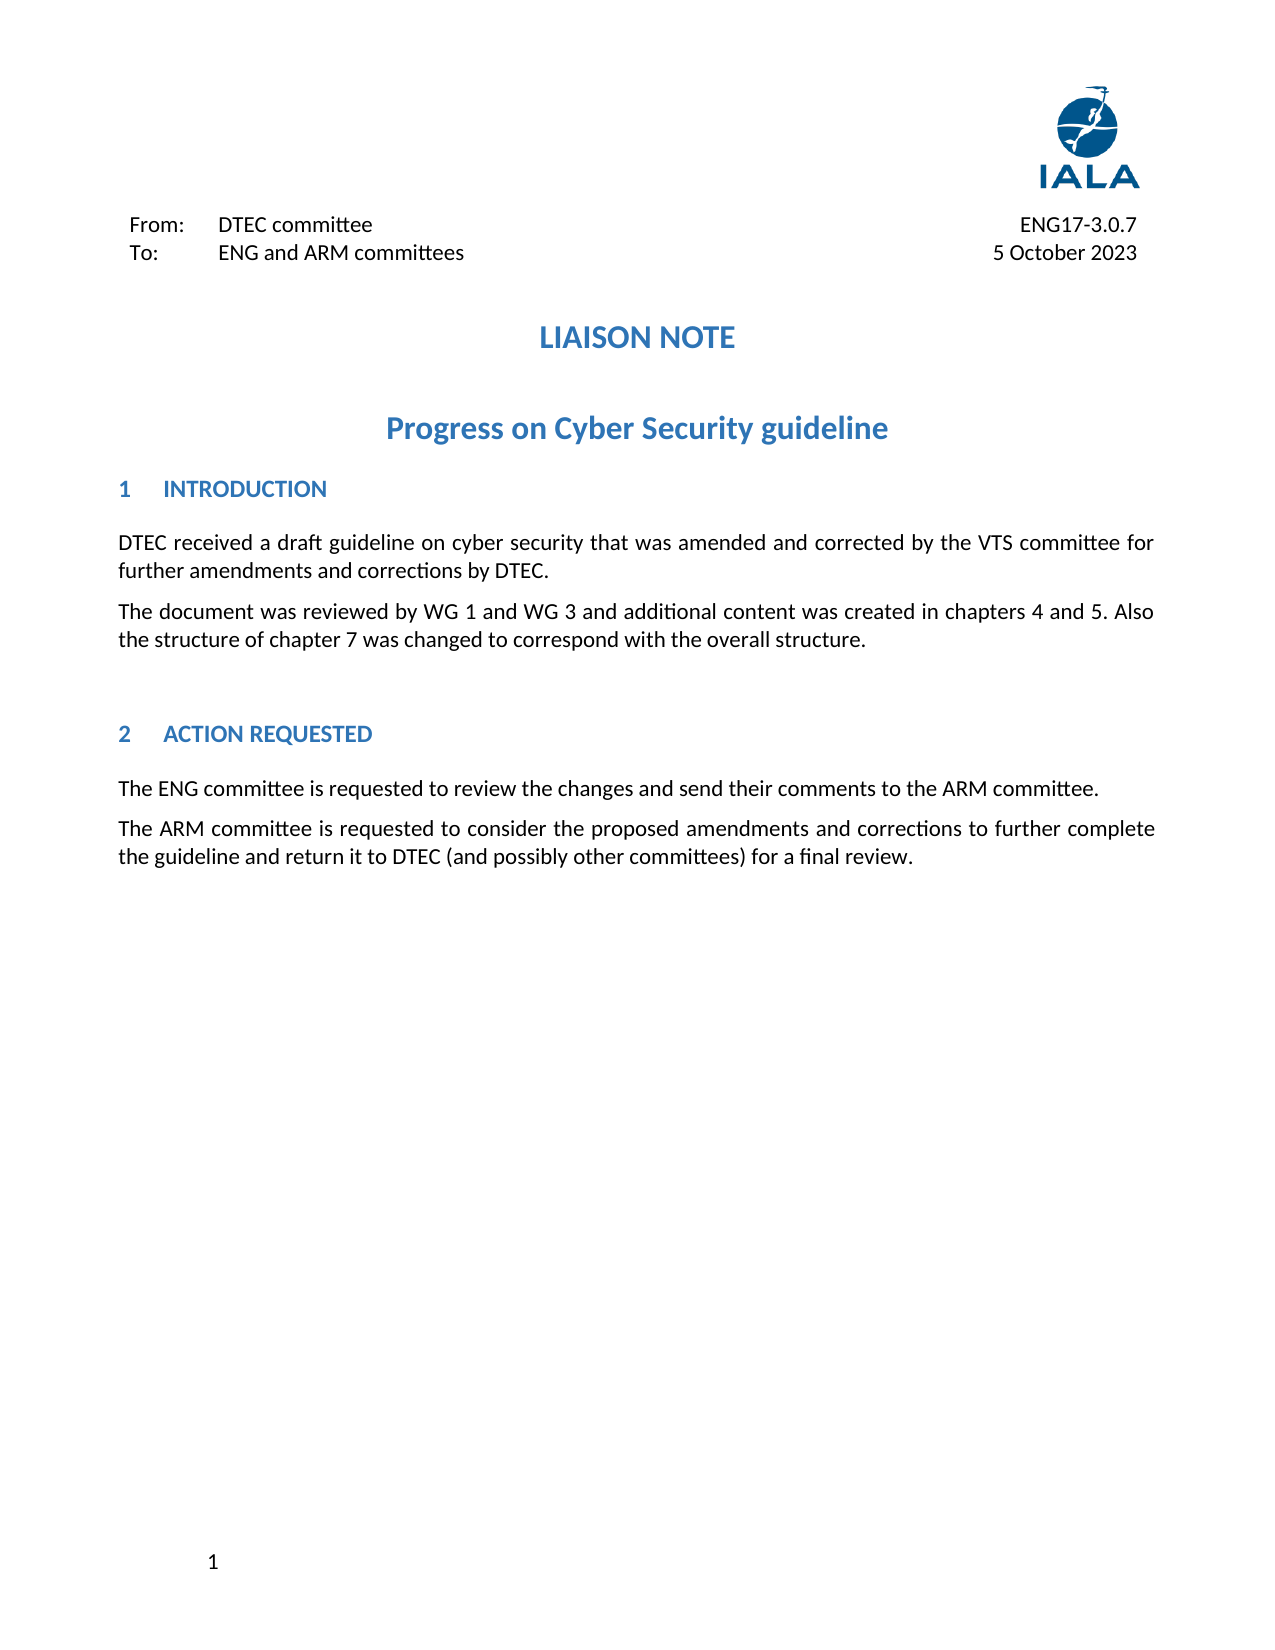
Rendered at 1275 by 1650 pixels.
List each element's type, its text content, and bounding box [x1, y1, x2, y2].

table_cell To: ENG and ARM committees [118, 238, 579, 266]
subtitle ACTION REQUESTED [118, 718, 1157, 749]
table_header ENG17-3.0.7 [579, 210, 1148, 238]
text The document was reviewed by WG 1 and WG 3 and additional content was created in chapters 4 and 5. Also the structure of chapter 7 was changed to correspond with the overall structure. [118, 597, 1157, 653]
table_cell 5 October 2023 [579, 238, 1148, 266]
text DTEC received a draft guideline on cyber security that was amended and corrected by the VTS committee for further amendments and corrections by DTEC. [118, 528, 1157, 584]
title LIAISON NOTE [118, 316, 1157, 357]
subtitle INTRODUCTION [118, 473, 1157, 503]
picture [1017, 75, 1157, 211]
text The ARM committee is requested to consider the proposed amendments and corrections to further complete the guideline and return it to DTEC (and possibly other committees) for a final review. [118, 814, 1157, 870]
title Progress on Cyber Security guideline [118, 407, 1157, 448]
text The ENG committee is requested to review the changes and send their comments to the ARM committee. [118, 774, 1157, 802]
table_header From: DTEC committee [118, 210, 579, 238]
